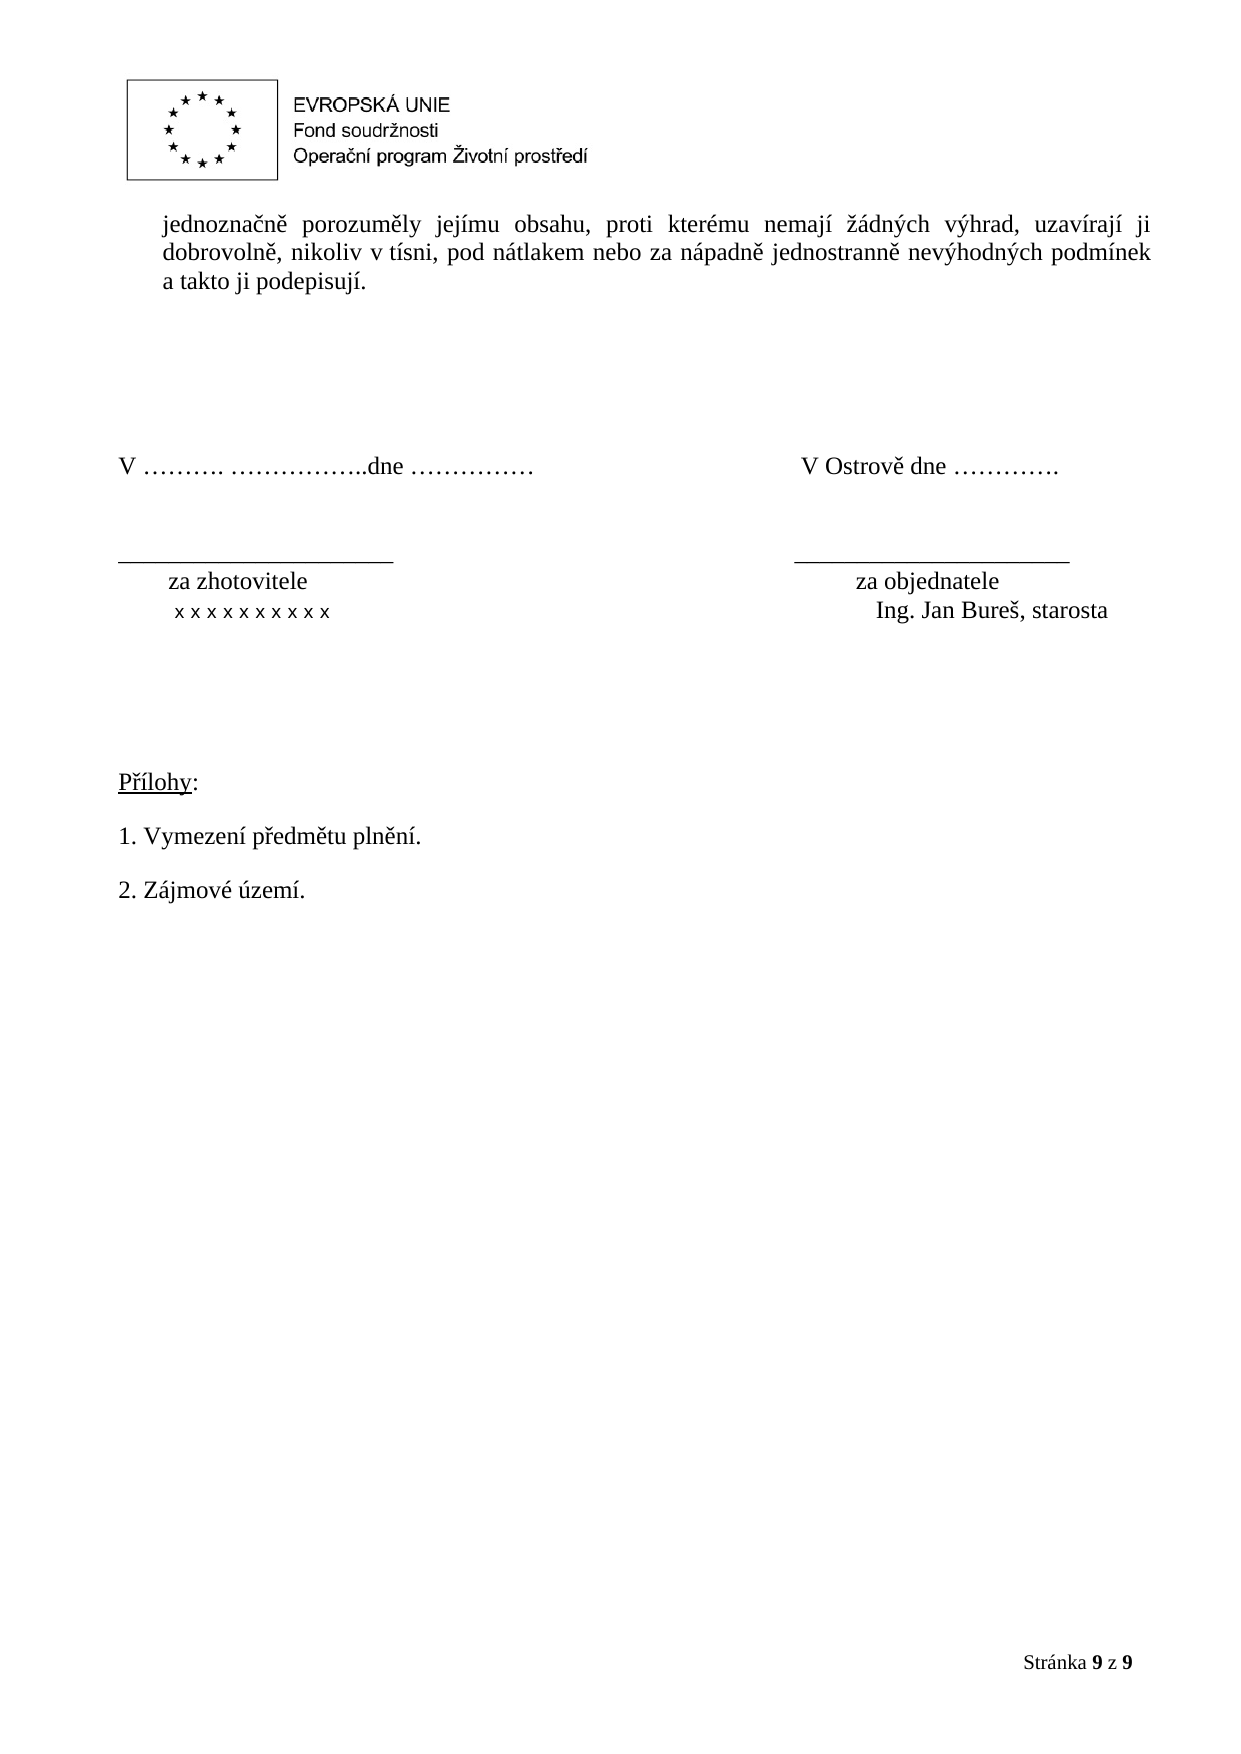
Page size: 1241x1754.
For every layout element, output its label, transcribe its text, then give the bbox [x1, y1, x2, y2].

text 2. Zájmové území. [118, 875, 1152, 904]
text ______________________ ______________________ [118, 537, 1152, 566]
text Ing. Jan Bureš, starosta [118, 595, 1152, 624]
text 1. Vymezení předmětu plnění. [118, 821, 1152, 850]
text Přílohy: [118, 767, 1152, 796]
picture [118, 73, 595, 185]
text za zhotovitele za objednatele [118, 566, 1152, 595]
text V ………. ……………..dne …………… V Ostrově dne …………. [118, 451, 1152, 480]
